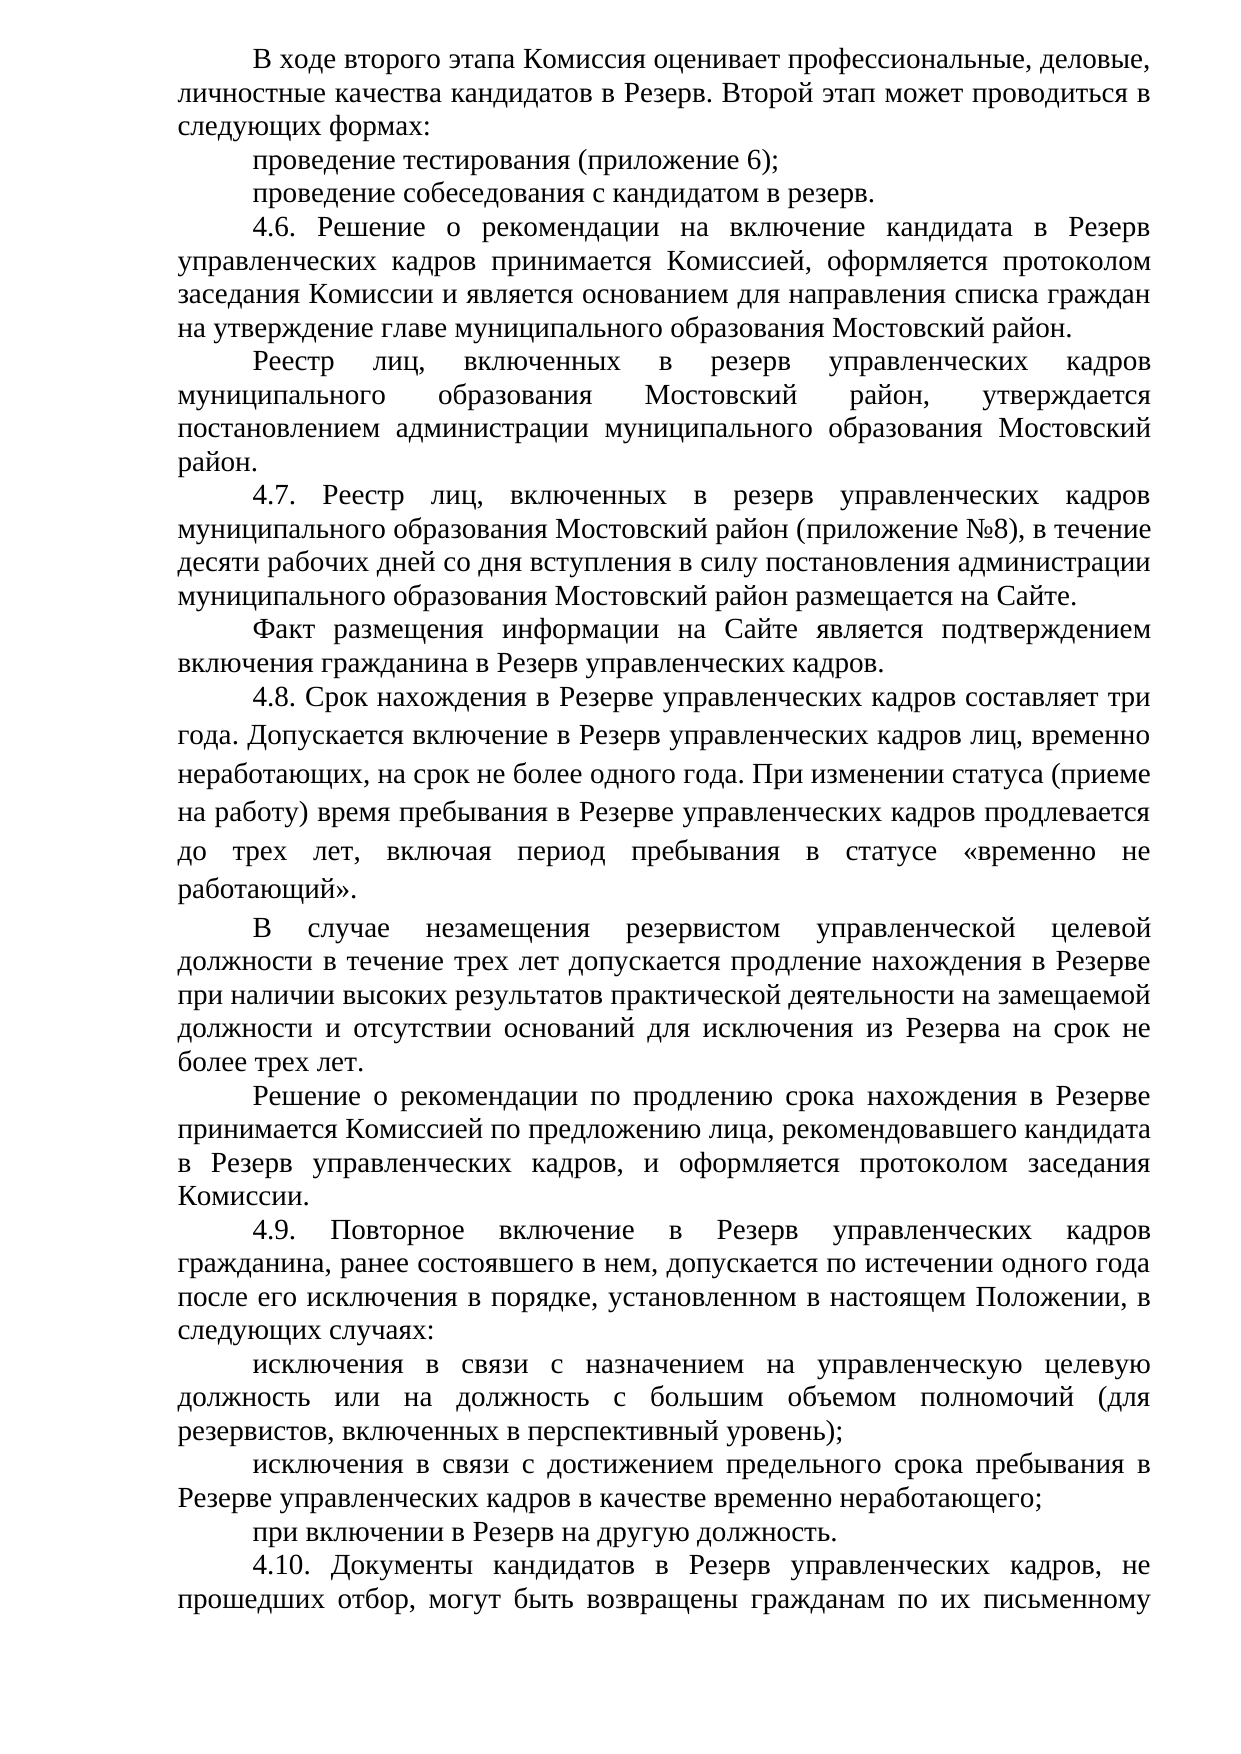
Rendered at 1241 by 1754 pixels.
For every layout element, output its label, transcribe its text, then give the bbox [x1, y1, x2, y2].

text В случае незамещения резервистом управленческой целевой должности в течение трех лет допускается продление нахождения в Резерве при наличии высоких результатов практической деятельности на замещаемой должности и отсутствии оснований для исключения из Резерва на срок не более трех лет. [177, 910, 1152, 1078]
text Факт размещения информации на Сайте является подтверждением включения гражданина в Резерв управленческих кадров. [177, 612, 1152, 679]
text проведение тестирования (приложение 6); [177, 142, 1152, 176]
text при включении в Резерв на другую должность. [177, 1514, 1152, 1547]
text исключения в связи с достижением предельного срока пребывания в Резерве управленческих кадров в качестве временно неработающего; [177, 1447, 1152, 1514]
text 4.8. Срок нахождения в Резерве управленческих кадров составляет три года. Допускается включение в Резерв управленческих кадров лиц, временно неработающих, на срок не более одного года. При изменении статуса (приеме на работу) время пребывания в Резерве управленческих кадров продлевается до трех лет, включая период пребывания в статусе «временно не работающий». [177, 679, 1152, 905]
text Реестр лиц, включенных в резерв управленческих кадров муниципального образования Мостовский район, утверждается постановлением администрации муниципального образования Мостовский район. [177, 343, 1152, 477]
text 4.6. Решение о рекомендации на включение кандидата в Резерв управленческих кадров принимается Комиссией, оформляется протоколом заседания Комиссии и является основанием для направления списка граждан на утверждение главе муниципального образования Мостовский район. [177, 209, 1152, 343]
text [177, 1547, 1152, 1614]
text исключения в связи с назначением на управленческую целевую должность или на должность с большим объемом полномочий (для резервистов, включенных в перспективный уровень); [177, 1346, 1152, 1447]
text 4.7. Реестр лиц, включенных в резерв управленческих кадров муниципального образования Мостовский район (приложение №8), в течение десяти рабочих дней со дня вступления в силу постановления администрации муниципального образования Мостовский район размещается на Сайте. [177, 477, 1152, 612]
text проведение собеседования с кандидатом в резерв. [177, 176, 1152, 209]
text 4.9. Повторное включение в Резерв управленческих кадров гражданина, ранее состоявшего в нем, допускается по истечении одного года после его исключения в порядке, установленном в настоящем Положении, в следующих случаях: [177, 1212, 1152, 1346]
text В ходе второго этапа Комиссия оценивает профессиональные, деловые, личностные качества кандидатов в Резерв. Второй этап может проводиться в следующих формах: [177, 41, 1152, 142]
text Решение о рекомендации по продлению срока нахождения в Резерве принимается Комиссией по предложению лица, рекомендовавшего кандидата в Резерв управленческих кадров, и оформляется протоколом заседания Комиссии. [177, 1078, 1152, 1212]
